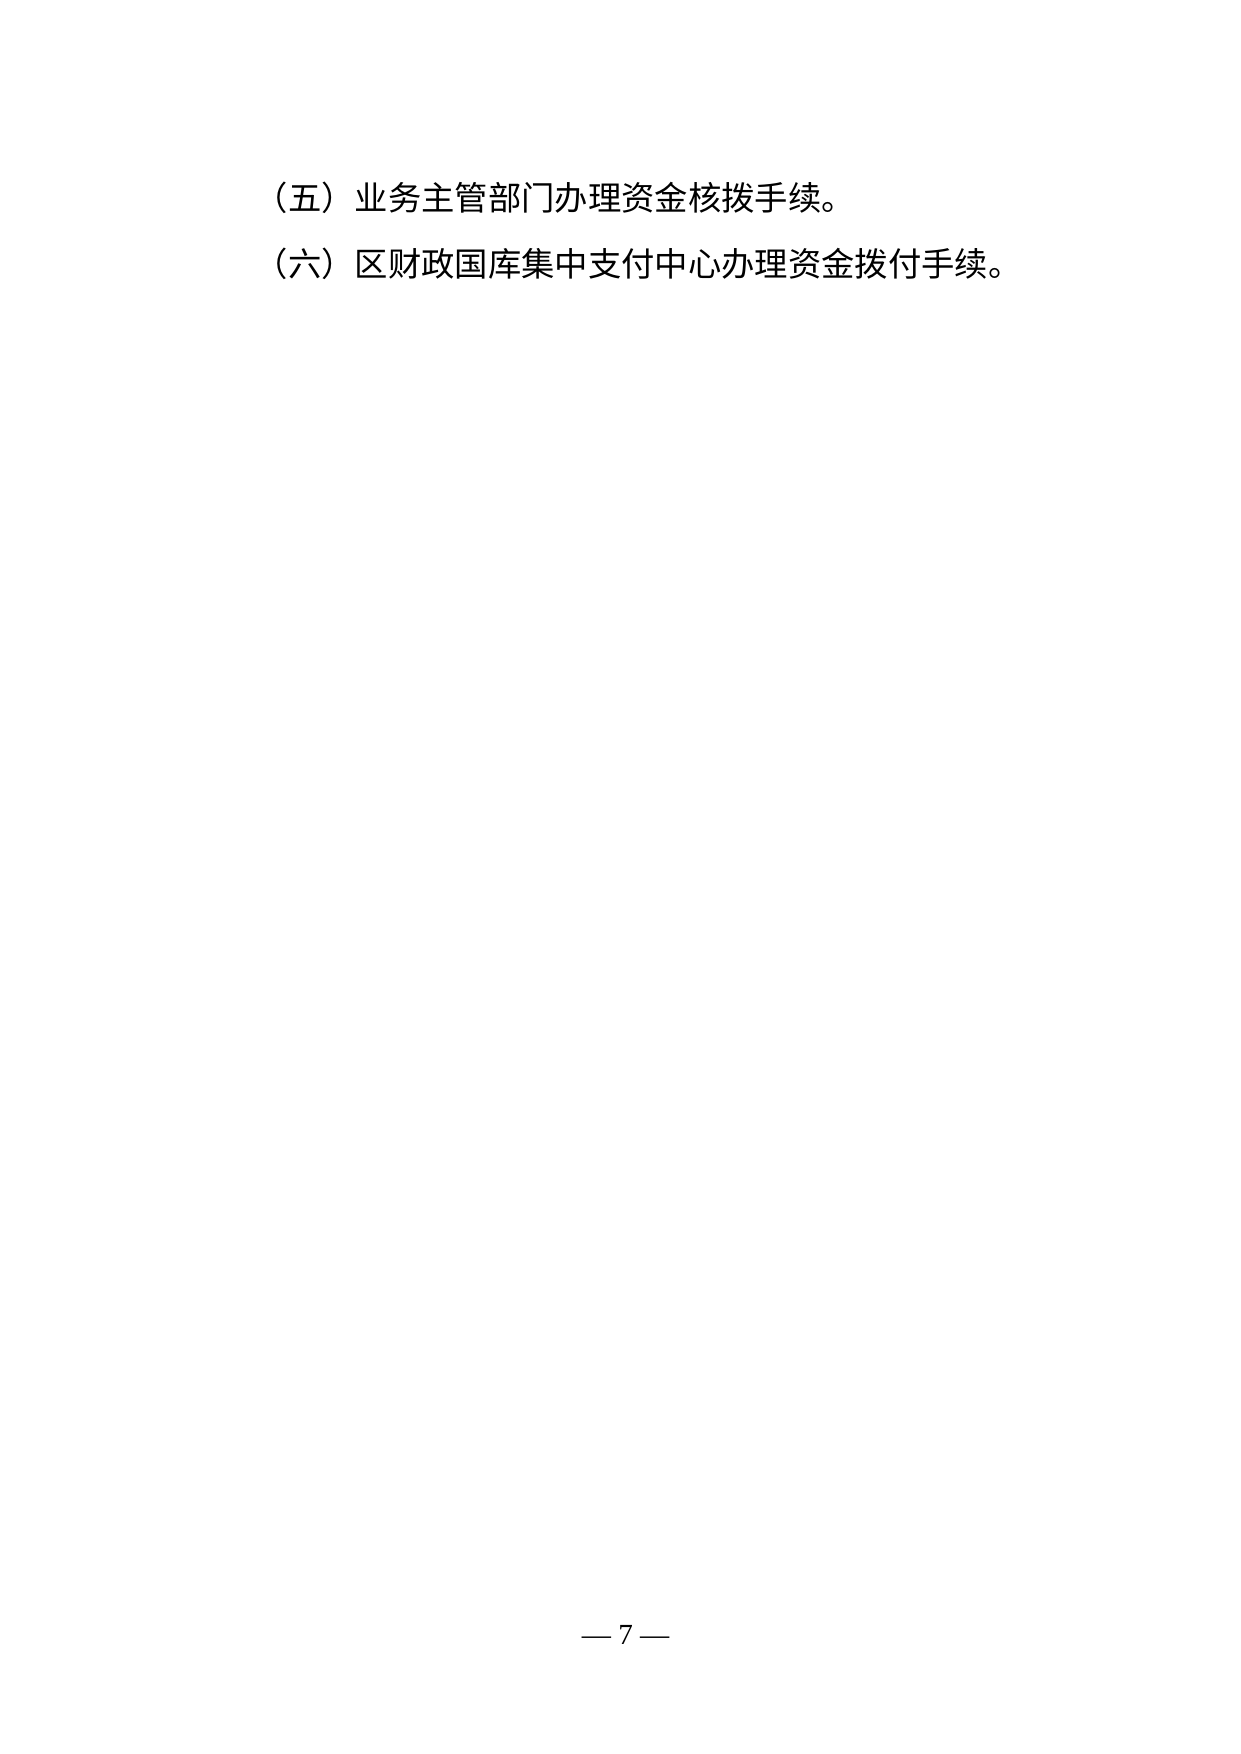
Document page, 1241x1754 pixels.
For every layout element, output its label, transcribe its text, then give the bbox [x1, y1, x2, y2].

text （六）区财政国库集中支付中心办理资金拨付手续。 [188, 229, 1052, 295]
text （五）业务主管部门办理资金核拨手续。 [188, 162, 1052, 229]
